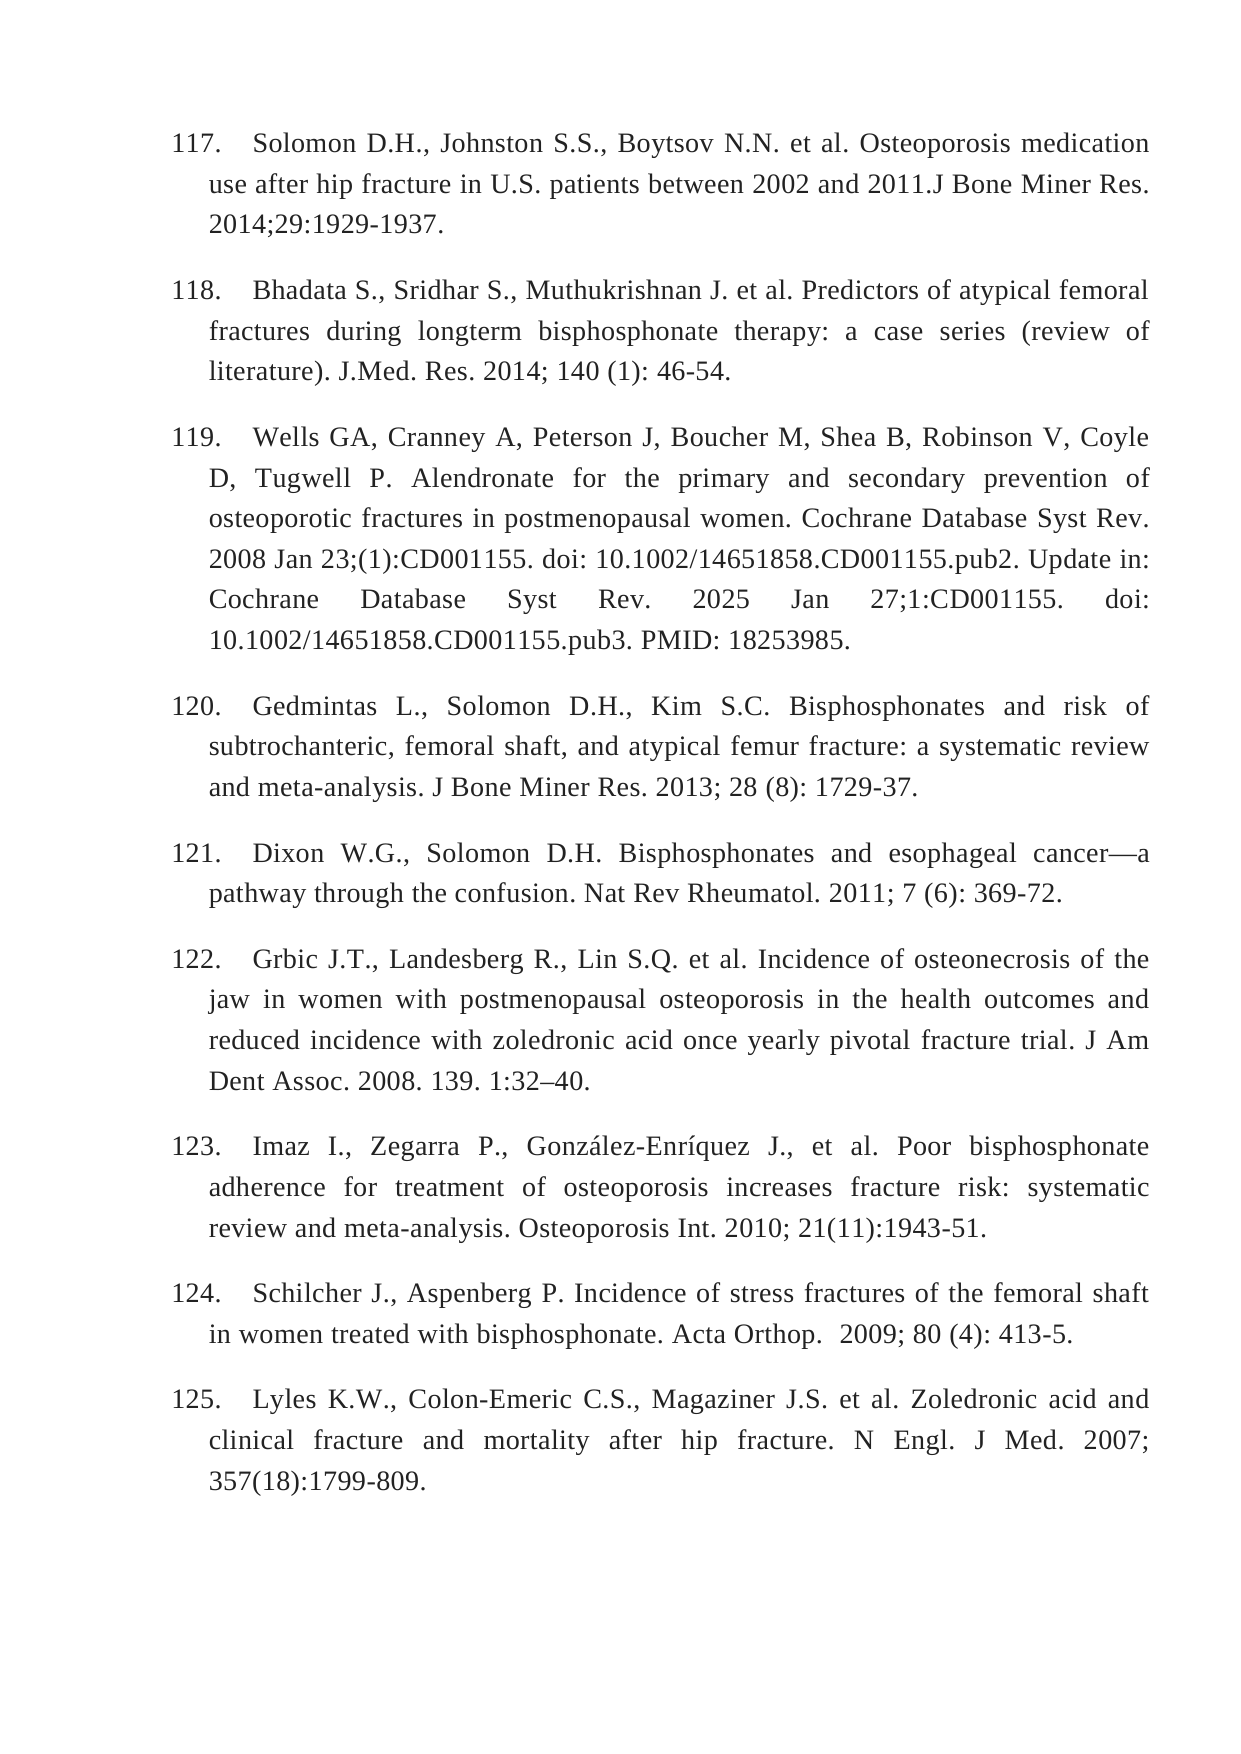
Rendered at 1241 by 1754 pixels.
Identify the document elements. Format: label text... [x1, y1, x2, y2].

list Wells GA, Cranney A, Peterson J, Boucher M, Shea B, Robinson V, Coyle D, Tugwell P. Alendronate for the primary and secondary prevention of osteoporotic fractures in postmenopausal women. Cochrane Database Syst Rev. 2008 Jan 23;(1):CD001155. doi: 10.1002/14651858.CD001155.pub2. Update in: Cochrane Database Syst Rev. 2025 Jan 27;1:CD001155. doi: 10.1002/14651858.CD001155.pub3. PMID: 18253985. [171, 412, 1152, 656]
list Dixon W.G., Solomon D.H. Bisphosphonates and esophageal cancer—a pathway through the confusion. Nat Rev Rheumatol. 2011; 7 (6): 369-72. [171, 827, 1152, 909]
list Schilcher J., Aspenberg P. Incidence of stress fractures of the femoral shaft in women treated with bisphosphonate. Acta Orthop. 2009; 80 (4): 413-5. [171, 1268, 1152, 1349]
list Bhadata S., Sridhar S., Muthukrishnan J. et al. Predictors of atypical femoral fractures during longterm bisphosphonate therapy: a case series (review of literature). J.Med. Res. 2014; 140 (1): 46-54. [171, 265, 1152, 387]
list Grbic J.T., Landesberg R., Lin S.Q. et al. Incidence of osteonecrosis of the jaw in women with postmenopausal osteoporosis in the health outcomes and reduced incidence with zoledronic acid once yearly pivotal fracture trial. J Am Dent Assoc. 2008. 139. 1:32–40. [171, 934, 1152, 1096]
list Gedmintas L., Solomon D.H., Kim S.C. Bisphosphonates and risk of subtrochanteric, femoral shaft, and atypical femur fracture: a systematic review and meta-analysis. J Bone Miner Res. 2013; 28 (8): 1729-37. [171, 681, 1152, 802]
list Solomon D.H., Johnston S.S., Boytsov N.N. et al. Osteoporosis medication use after hip fracture in U.S. patients between 2002 and 2011.J Bone Miner Res. 2014;29:1929-1937. [171, 118, 1152, 240]
list Lyles K.W., Colon-Emeric C.S., Magaziner J.S. et al. Zoledronic acid and clinical fracture and mortality after hip fracture. N Engl. J Med. 2007; 357(18):1799-809. [171, 1374, 1152, 1496]
list Imaz I., Zegarra P., González-Enríquez J., et al. Poor bisphosphonate adherence for treatment of osteoporosis increases fracture risk: systematic review and meta-analysis. Osteoporosis Int. 2010; 21(11):1943-51. [171, 1121, 1152, 1243]
